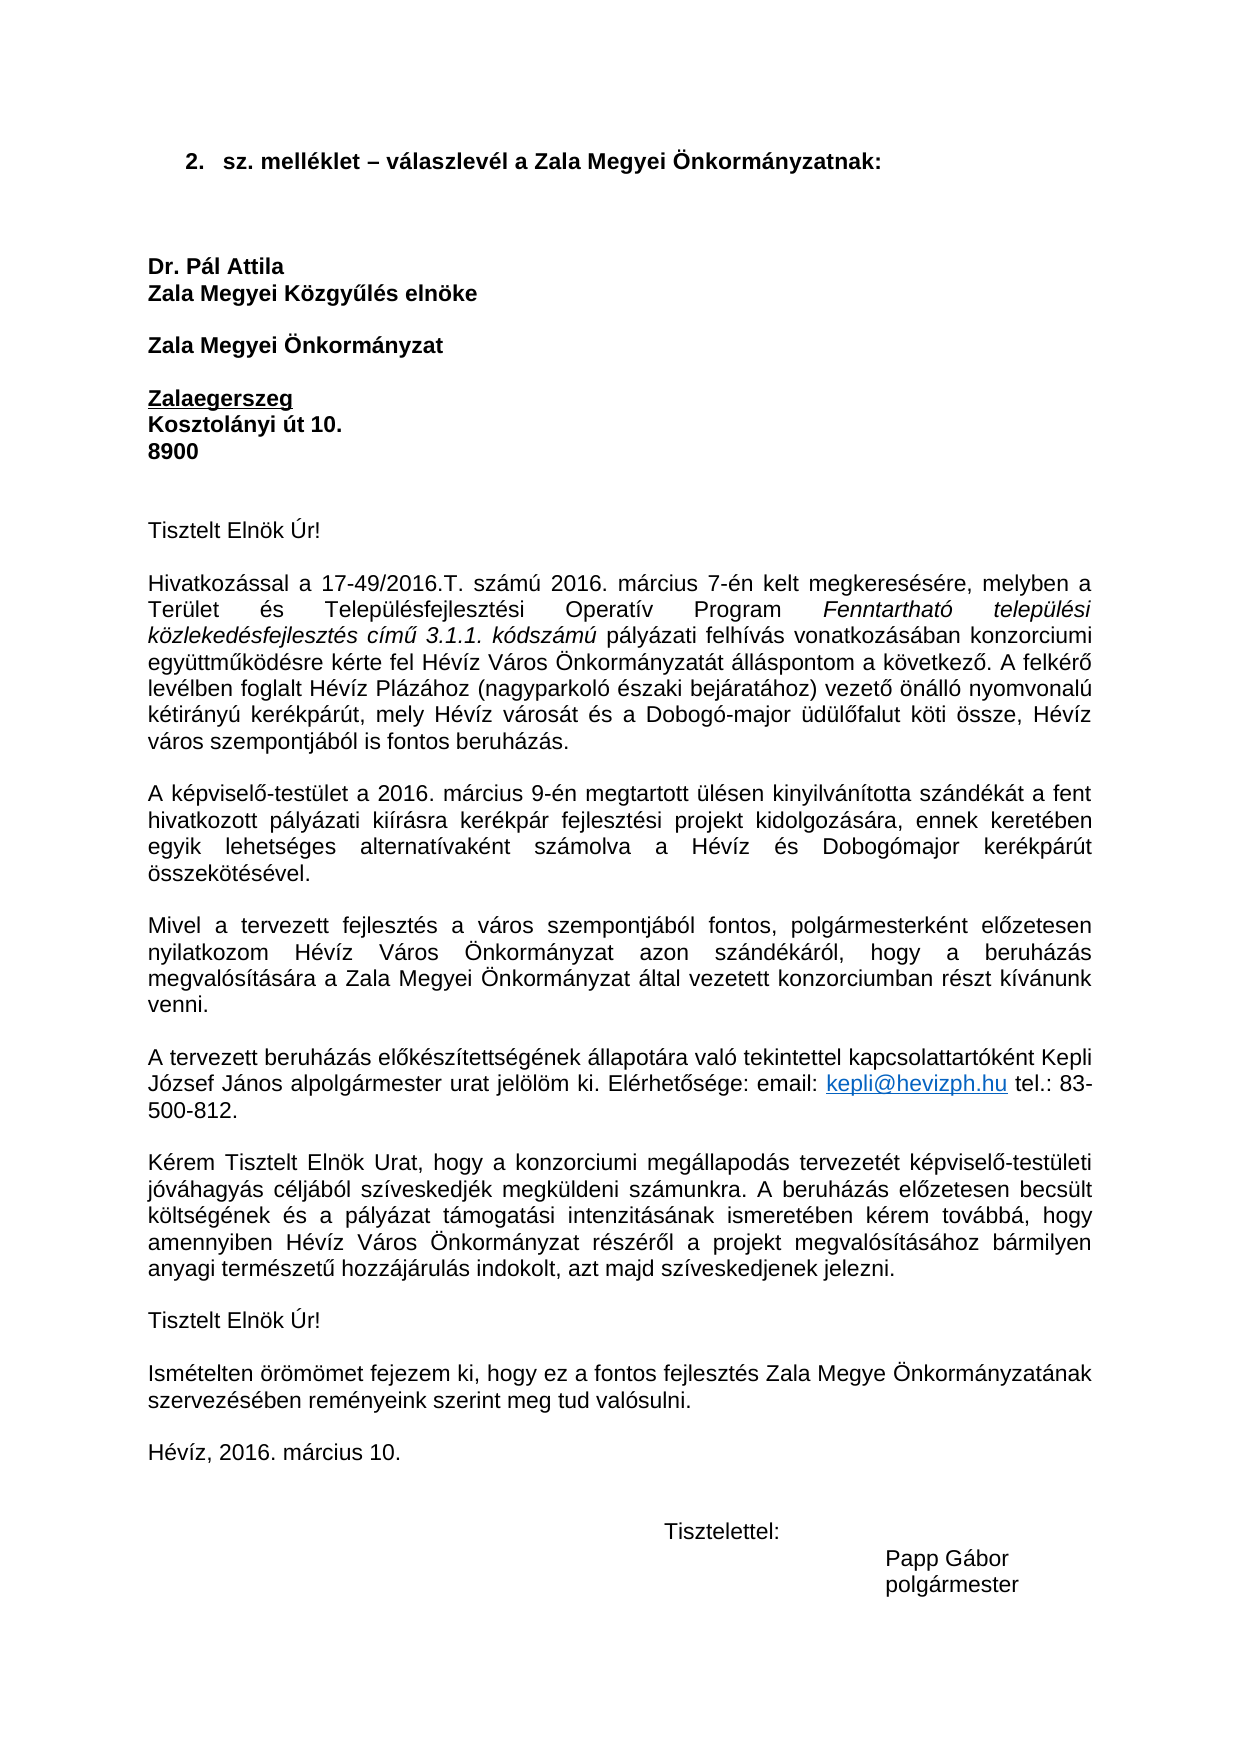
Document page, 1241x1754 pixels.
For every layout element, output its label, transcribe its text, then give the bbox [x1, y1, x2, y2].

text Tisztelt Elnök Úr! [148, 517, 1093, 543]
list sz. melléklet – válaszlevél a Zala Megyei Önkormányzatnak: [185, 148, 1093, 174]
text Zalaegerszeg [148, 385, 1093, 411]
text Tisztelettel: [148, 1518, 1093, 1545]
text polgármester [148, 1571, 1093, 1597]
text A tervezett beruházás előkészítettségének állapotára való tekintettel kapcsolattartóként Kepli József János alpolgármester urat jelölöm ki. Elérhetősége: email: kepli@hevizph.hu tel.: 83-500-812. [148, 1044, 1093, 1123]
text Tisztelt Elnök Úr! [148, 1307, 1093, 1334]
text Kosztolányi út 10. [148, 411, 1093, 438]
text Kérem Tisztelt Elnök Urat, hogy a konzorciumi megállapodás tervezetét képviselő-testületi jóváhagyás céljából szíveskedjék megküldeni számunkra. A beruházás előzetesen becsült költségének és a pályázat támogatási intenzitásának ismeretében kérem továbbá, hogy amennyiben Hévíz Város Önkormányzat részéről a projekt megvalósításához bármilyen anyagi természetű hozzájárulás indokolt, azt majd szíveskedjenek jelezni. [148, 1149, 1093, 1281]
text A képviselő-testület a 2016. március 9-én megtartott ülésen kinyilvánította szándékát a fent hivatkozott pályázati kiírásra kerékpár fejlesztési projekt kidolgozására, ennek keretében egyik lehetséges alternatívaként számolva a Hévíz és Dobogómajor kerékpárút összekötésével. [148, 780, 1093, 886]
text Dr. Pál Attila [148, 253, 1093, 280]
text Papp Gábor [148, 1545, 1093, 1571]
text Zala Megyei Közgyűlés elnöke [148, 280, 1093, 306]
text Hivatkozással a 17-49/2016.T. számú 2016. március 7-én kelt megkeresésére, melyben a Terület és Településfejlesztési Operatív Program Fenntartható települési közlekedésfejlesztés című 3.1.1. kódszámú pályázati felhívás vonatkozásában konzorciumi együttműködésre kérte fel Hévíz Város Önkormányzatát álláspontom a következő. A felkérő levélben foglalt Hévíz Plázához (nagyparkoló északi bejáratához) vezető önálló nyomvonalú kétirányú kerékpárút, mely Hévíz városát és a Dobogó-major üdülőfalut köti össze, Hévíz város szempontjából is fontos beruházás. [148, 569, 1093, 754]
text 8900 [148, 438, 1093, 464]
text Mivel a tervezett fejlesztés a város szempontjából fontos, polgármesterként előzetesen nyilatkozom Hévíz Város Önkormányzat azon szándékáról, hogy a beruházás megvalósítására a Zala Megyei Önkormányzat által vezetett konzorciumban részt kívánunk venni. [148, 912, 1093, 1018]
text Ismételten örömömet fejezem ki, hogy ez a fontos fejlesztés Zala Megye Önkormányzatának szervezésében reményeink szerint meg tud valósulni. [148, 1360, 1093, 1413]
text Zala Megyei Önkormányzat [148, 332, 1093, 359]
text Hévíz, 2016. március 10. [148, 1439, 1093, 1466]
